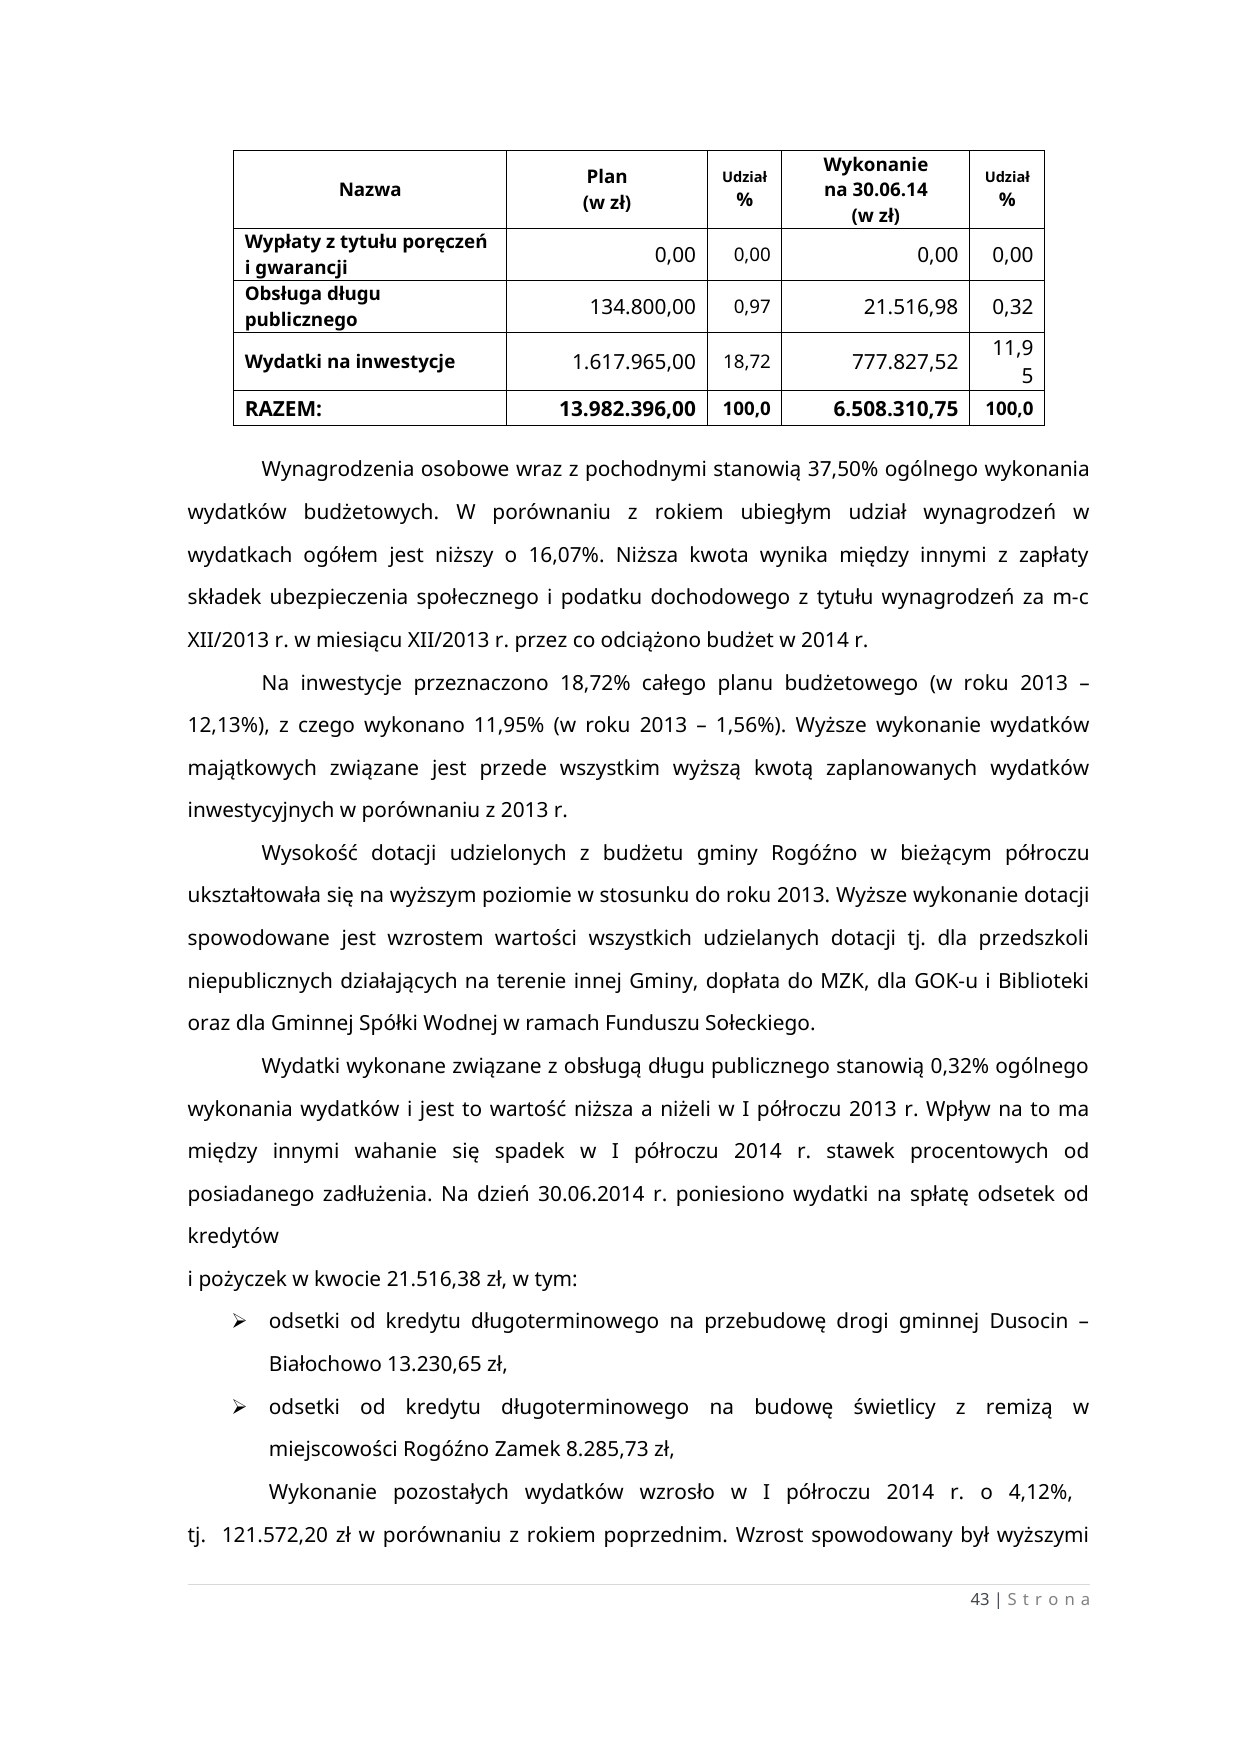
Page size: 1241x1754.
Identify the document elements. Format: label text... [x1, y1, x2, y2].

table_cell Wypłaty z tytułu poręczeń i gwarancji [234, 229, 506, 280]
table_cell RAZEM: [234, 391, 506, 425]
table_header Udział % [708, 151, 781, 228]
table_header Wykonanie na 30.06.14 (w zł) [782, 151, 969, 228]
table_cell Obsługa długu publicznego [234, 281, 506, 332]
text Wysokość dotacji udzielonych z budżetu gminy Rogóźno w bieżącym półroczu ukształtowała się na wyższym poziomie w stosunku do roku 2013. Wyższe wykonanie dotacji spowodowane jest wzrostem wartości wszystkich udzielanych dotacji tj. dla przedszkoli niepublicznych działających na terenie innej Gminy, dopłata do MZK, dla GOK-u i Biblioteki oraz dla Gminnej Spółki Wodnej w ramach Funduszu Sołeckiego. [187, 838, 1090, 1037]
table_cell 1.617.965,00 [507, 333, 707, 390]
table_cell 777.827,52 [782, 333, 969, 390]
table_cell 21.516,98 [782, 281, 969, 332]
table_cell 100,0 [708, 391, 781, 425]
table_cell 134.800,00 [507, 281, 707, 332]
table_cell 0,00 [970, 229, 1044, 280]
table_cell 13.982.396,00 [507, 391, 707, 425]
table_cell 18,72 [708, 333, 781, 390]
table_cell 100,0 [970, 391, 1044, 425]
table_header Nazwa [234, 151, 506, 228]
table_header Udział % [970, 151, 1044, 228]
table_cell 0,32 [970, 281, 1044, 332]
table_cell 0,97 [708, 281, 781, 332]
table_cell Wydatki na inwestycje [234, 333, 506, 390]
table_cell 6.508.310,75 [782, 391, 969, 425]
table_cell 11,95 [970, 333, 1044, 390]
table_header Plan (w zł) [507, 151, 707, 228]
table_cell 0,00 [507, 229, 707, 280]
text Wynagrodzenia osobowe wraz z pochodnymi stanowią 37,50% ogólnego wykonania wydatków budżetowych. W porównaniu z rokiem ubiegłym udział wynagrodzeń w wydatkach ogółem jest niższy o 16,07%. Niższa kwota wynika między innymi z zapłaty składek ubezpieczenia społecznego i podatku dochodowego z tytułu wynagrodzeń za m-c XII/2013 r. w miesiącu XII/2013 r. przez co odciążono budżet w 2014 r. [187, 454, 1090, 653]
list odsetki od kredytu długoterminowego na budowę świetlicy z remizą w miejscowości Rogóźno Zamek 8.285,73 zł, [231, 1392, 1090, 1463]
table_cell 0,00 [708, 229, 781, 280]
text Na inwestycje przeznaczono 18,72% całego planu budżetowego (w roku 2013 – 12,13%), z czego wykonano 11,95% (w roku 2013 – 1,56%). Wyższe wykonanie wydatków majątkowych związane jest przede wszystkim wyższą kwotą zaplanowanych wydatków inwestycyjnych w porównaniu z 2013 r. [187, 668, 1090, 824]
text Wydatki wykonane związane z obsługą długu publicznego stanowią 0,32% ogólnego wykonania wydatków i jest to wartość niższa a niżeli w I półroczu 2013 r. Wpływ na to ma między innymi wahanie się spadek w I półroczu 2014 r. stawek procentowych od posiadanego zadłużenia. Na dzień 30.06.2014 r. poniesiono wydatki na spłatę odsetek od kredytów i pożyczek w kwocie 21.516,38 zł, w tym: [187, 1051, 1090, 1292]
list odsetki od kredytu długoterminowego na przebudowę drogi gminnej Dusocin – Białochowo 13.230,65 zł, [231, 1307, 1090, 1378]
table_cell 0,00 [782, 229, 969, 280]
